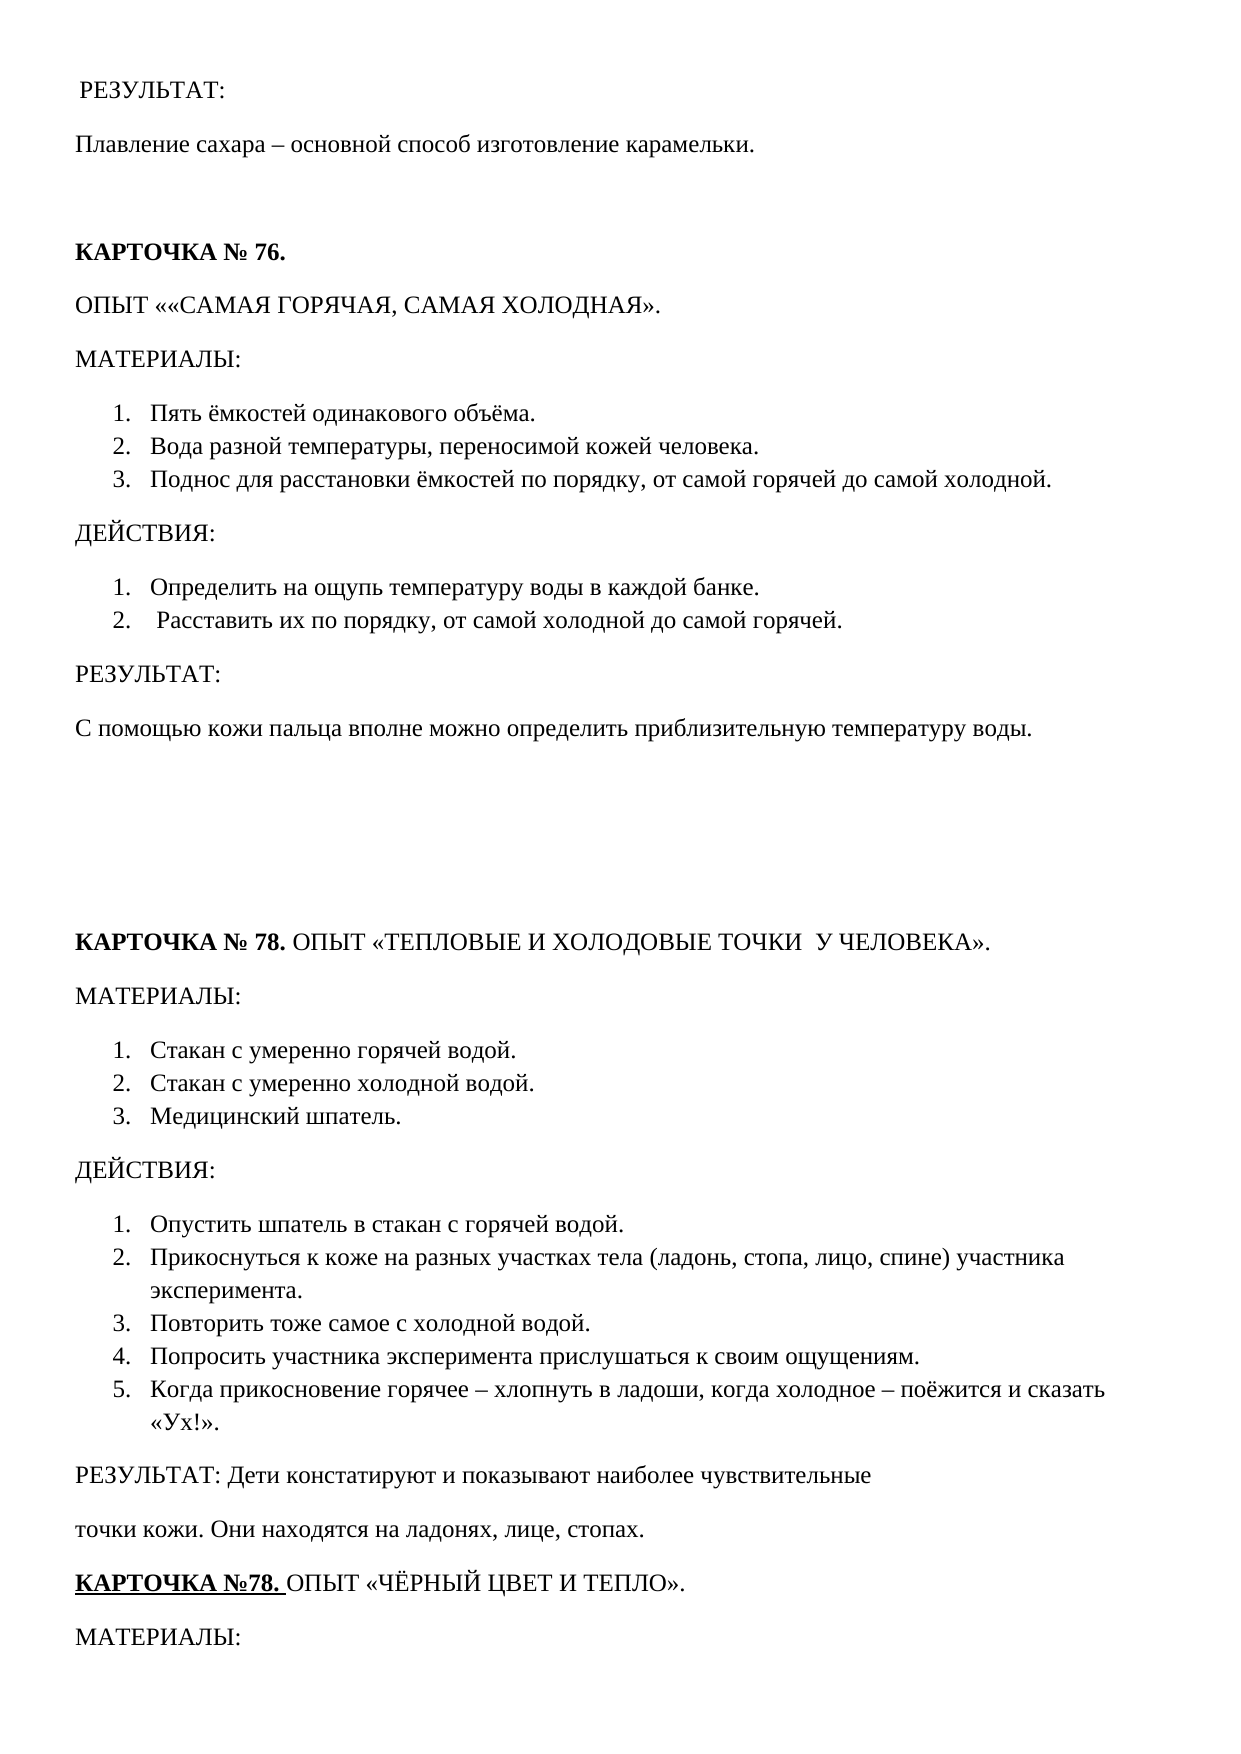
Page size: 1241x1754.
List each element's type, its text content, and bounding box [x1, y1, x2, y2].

text МАТЕРИАЛЫ: [75, 1622, 1165, 1651]
text КАРТОЧКА №78. ОПЫТ «ЧЁРНЫЙ ЦВЕТ И ТЕПЛО». [75, 1568, 1165, 1597]
text С помощью кожи пальца вполне можно определить приблизительную температуру воды. [75, 713, 1165, 741]
text РЕЗУЛЬТАТ: [75, 659, 1165, 687]
list Поднос для расстановки ёмкостей по порядку, от самой горячей до самой холодной. [112, 464, 1165, 493]
text РЕЗУЛЬТАТ: [79, 75, 1165, 104]
text РЕЗУЛЬТАТ: Дети констатируют и показывают наиболее чувствительные [75, 1461, 1165, 1489]
text Плавление сахара – основной способ изготовление карамельки. [75, 129, 1165, 158]
list Пять ёмкостей одинакового объёма. [112, 398, 1165, 427]
list Расставить их по порядку, от самой холодной до самой горячей. [112, 605, 1165, 634]
list Стакан с умеренно горячей водой. [112, 1035, 1165, 1064]
list Стакан с умеренно холодной водой. [112, 1068, 1165, 1097]
list Определить на ощупь температуру воды в каждой банке. [112, 572, 1165, 601]
text ДЕЙСТВИЯ: [75, 1155, 1165, 1183]
list Вода разной температуры, переносимой кожей человека. [112, 431, 1165, 460]
text ОПЫТ ««САМАЯ ГОРЯЧАЯ, САМАЯ ХОЛОДНАЯ». [75, 290, 1165, 319]
list Попросить участника эксперимента прислушаться к своим ощущениям. [112, 1341, 1165, 1369]
list Прикоснуться к коже на разных участках тела (ладонь, стопа, лицо, спине) участника эксперимента. [112, 1242, 1165, 1303]
list Повторить тоже самое с холодной водой. [112, 1308, 1165, 1336]
text точки кожи. Они находятся на ладонях, лице, стопах. [75, 1514, 1165, 1543]
text КАРТОЧКА № 78. ОПЫТ «ТЕПЛОВЫЕ И ХОЛОДОВЫЕ ТОЧКИ У ЧЕЛОВЕКА». [75, 927, 1165, 956]
text МАТЕРИАЛЫ: [75, 344, 1165, 373]
list Когда прикосновение горячее – хлопнуть в ладоши, когда холодное – поёжится и сказать «Ух!». [112, 1374, 1165, 1436]
text МАТЕРИАЛЫ: [75, 981, 1165, 1010]
text КАРТОЧКА № 76. [75, 237, 1165, 265]
text ДЕЙСТВИЯ: [75, 518, 1165, 547]
list Опустить шпатель в стакан с горячей водой. [112, 1209, 1165, 1237]
list Медицинский шпатель. [112, 1101, 1165, 1130]
